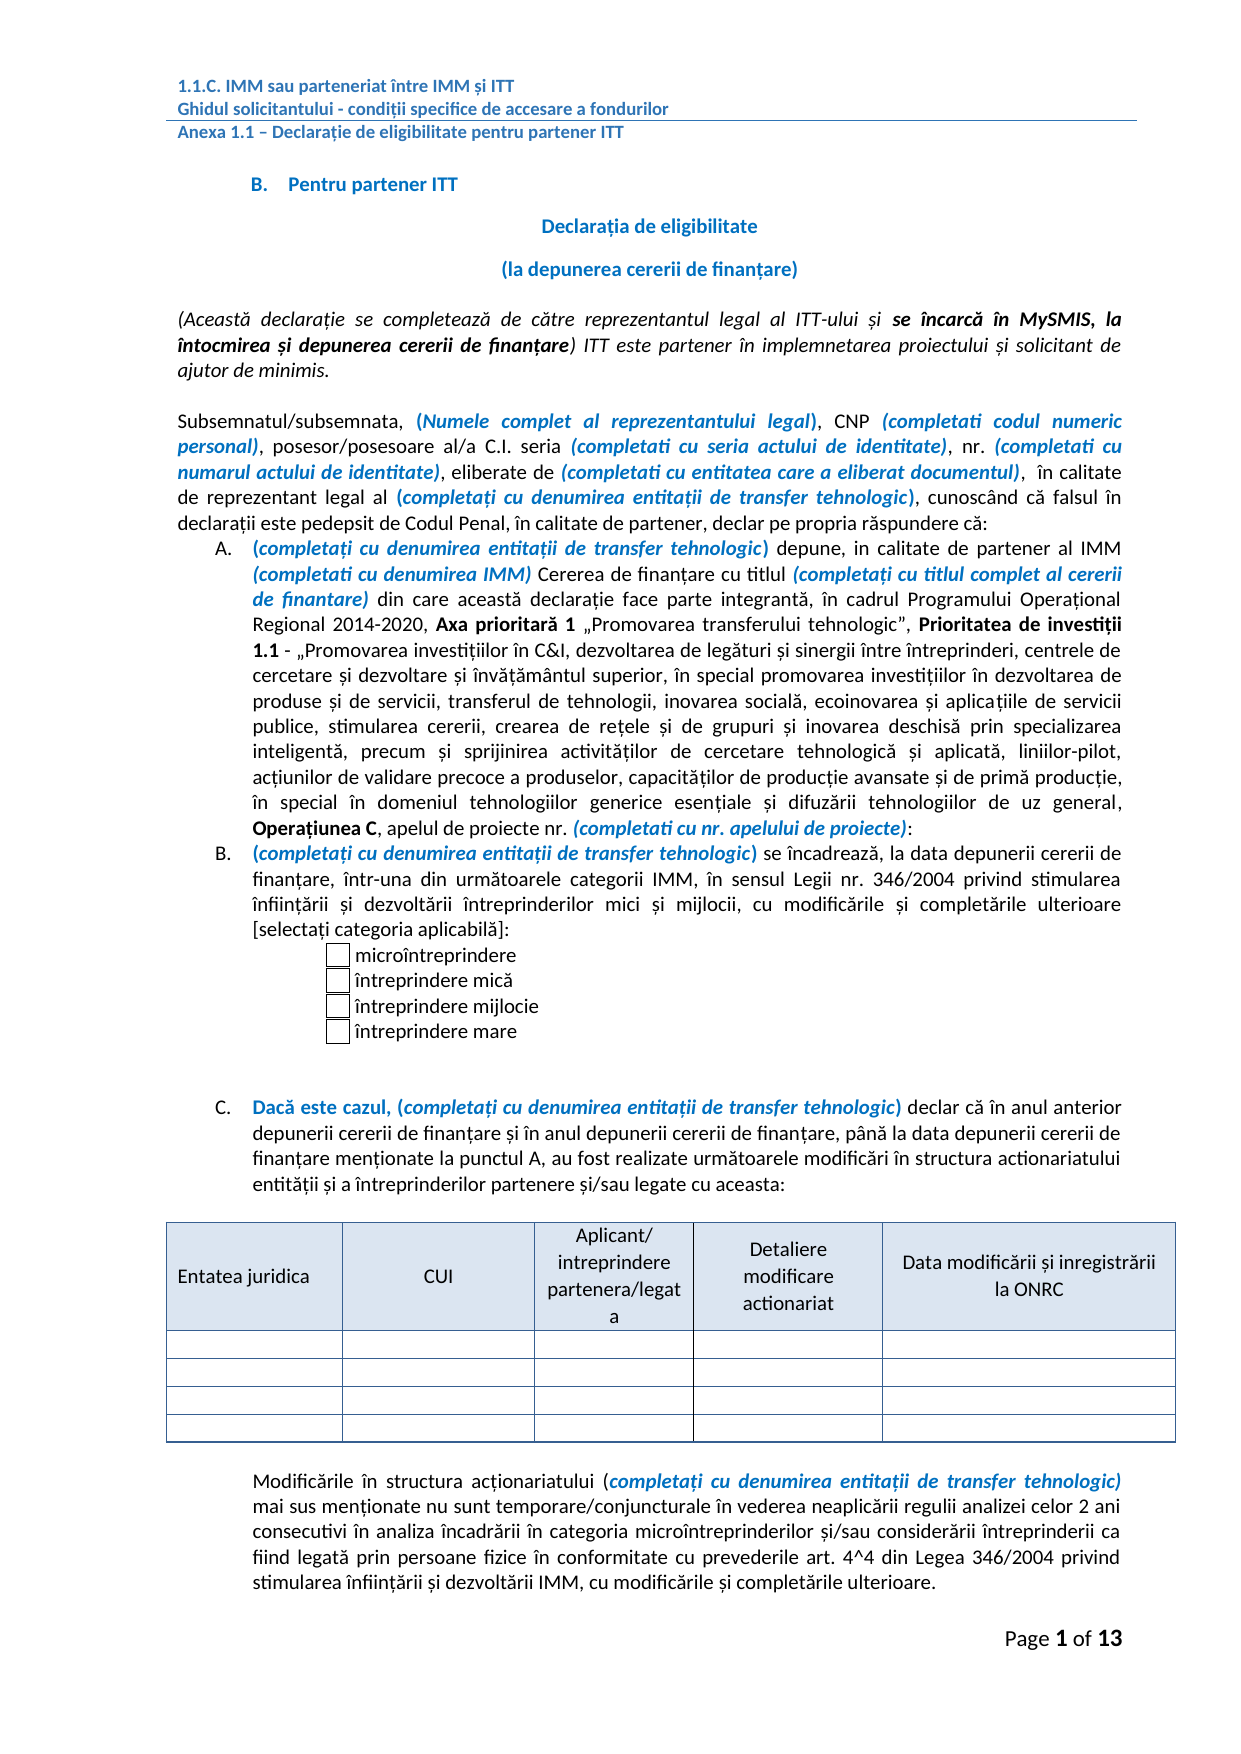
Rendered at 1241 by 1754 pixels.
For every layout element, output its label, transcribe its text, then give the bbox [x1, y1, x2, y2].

table_cell [343, 1387, 534, 1414]
table_cell [694, 1387, 882, 1414]
table_cell [694, 1331, 882, 1358]
table_cell [694, 1415, 882, 1441]
table_cell [883, 1331, 1175, 1358]
table_header Detaliere modificare actionariat [694, 1223, 882, 1330]
table_cell [167, 1415, 342, 1441]
table_cell [883, 1387, 1175, 1414]
table_cell [343, 1415, 534, 1441]
list Dacă este cazul, (completaţi cu denumirea entitații de transfer tehnologic) declar că în anul anterior depunerii cererii de finanțare și în anul depunerii cererii de finanțare, până la data depunerii cererii de finanțare menționate la punctul A, au fost realizate următoarele modificări în structura actionariatului entității și a întreprinderilor partenere și/sau legate cu aceasta: [215, 1094, 1122, 1196]
list (completaţi cu denumirea entitații de transfer tehnologic) se încadrează, la data depunerii cererii de finanțare, într-una din următoarele categorii IMM, în sensul Legii nr. 346/2004 privind stimularea înfiinţării şi dezvoltării întreprinderilor mici şi mijlocii, cu modificările şi completările ulterioare [selectați categoria aplicabilă]: [215, 840, 1122, 942]
list Pentru partener ITT [251, 172, 1122, 197]
text (la depunerea cererii de finanțare) [177, 256, 1122, 281]
table_cell [883, 1415, 1175, 1441]
text (Această declarație se completează de către reprezentantul legal al ITT-ului și se încarcă în MySMIS, la întocmirea și depunerea cererii de finanțare) ITT este partener în implemnetarea proiectului și solicitant de ajutor de minimis. [177, 307, 1122, 383]
table_cell [535, 1415, 693, 1441]
table_header Data modificării și inregistrării la ONRC [883, 1223, 1175, 1330]
table_cell [535, 1331, 693, 1358]
list întreprindere mare [325, 1018, 1122, 1044]
table_cell [167, 1359, 342, 1386]
table_cell [694, 1359, 882, 1386]
table_cell [535, 1387, 693, 1414]
table_header CUI [343, 1223, 534, 1330]
table_header Entatea juridica [167, 1223, 342, 1330]
table_cell [167, 1387, 342, 1414]
list microîntreprindere [325, 942, 1122, 967]
list întreprindere mijlocie [325, 993, 1122, 1018]
table_cell [535, 1359, 693, 1386]
list întreprindere mică [325, 967, 1122, 993]
table_cell [167, 1331, 342, 1358]
text Declarația de eligibilitate [177, 214, 1122, 239]
list (completaţi cu denumirea entitații de transfer tehnologic) depune, in calitate de partener al IMM (completati cu denumirea IMM) Cererea de finanţare cu titlul (completați cu titlul complet al cererii de finantare) din care această declaraţie face parte integrantă, în cadrul Programului Operaţional Regional 2014-2020, Axa prioritară 1 „Promovarea transferului tehnologic”, Prioritatea de investiții 1.1 - „Promovarea investițiilor în C&I, dezvoltarea de legături și sinergii între întreprinderi, centrele de cercetare și dezvoltare și învățământul superior, în special promovarea investițiilor în dezvoltarea de produse și de servicii, transferul de tehnologii, inovarea socială, ecoinovarea și aplicațiile de servicii publice, stimularea cererii, crearea de rețele și de grupuri și inovarea deschisă prin specializarea inteligentă, precum și sprijinirea activităților de cercetare tehnologică și aplicată, liniilor-pilot, acțiunilor de validare precoce a produselor, capacităților de producție avansate și de primă producție, în special în domeniul tehnologiilor generice esențiale și difuzării tehnologiilor de uz general, Operațiunea C, apelul de proiecte nr. (completati cu nr. apelului de proiecte): [215, 535, 1122, 840]
table_cell [343, 1331, 534, 1358]
table_cell [343, 1359, 534, 1386]
table_cell [883, 1359, 1175, 1386]
table_header Aplicant/intreprindere partenera/legata [535, 1223, 693, 1330]
text Subsemnatul/subsemnata, (Numele complet al reprezentantului legal), CNP (completati codul numeric personal), posesor/posesoare al/a C.I. seria (completati cu seria actului de identitate), nr. (completati cu numarul actului de identitate), eliberate de (completati cu entitatea care a eliberat documentul), în calitate de reprezentant legal al (completaţi cu denumirea entitații de transfer tehnologic), cunoscând că falsul în declaraţii este pedepsit de Codul Penal, în calitate de partener, declar pe propria răspundere că: [177, 408, 1122, 535]
list Modificările în structura acționariatului (completaţi cu denumirea entitații de transfer tehnologic) mai sus menționate nu sunt temporare/conjuncturale în vederea neaplicării regulii analizei celor 2 ani consecutivi în analiza încadrării în categoria microîntreprinderilor și/sau considerării întreprinderii ca fiind legată prin persoane fizice în conformitate cu prevederile art. 4^4 din Legea 346/2004 privind stimularea înfiinţării şi dezvoltării IMM, cu modificările şi completările ulterioare. [252, 1468, 1122, 1595]
